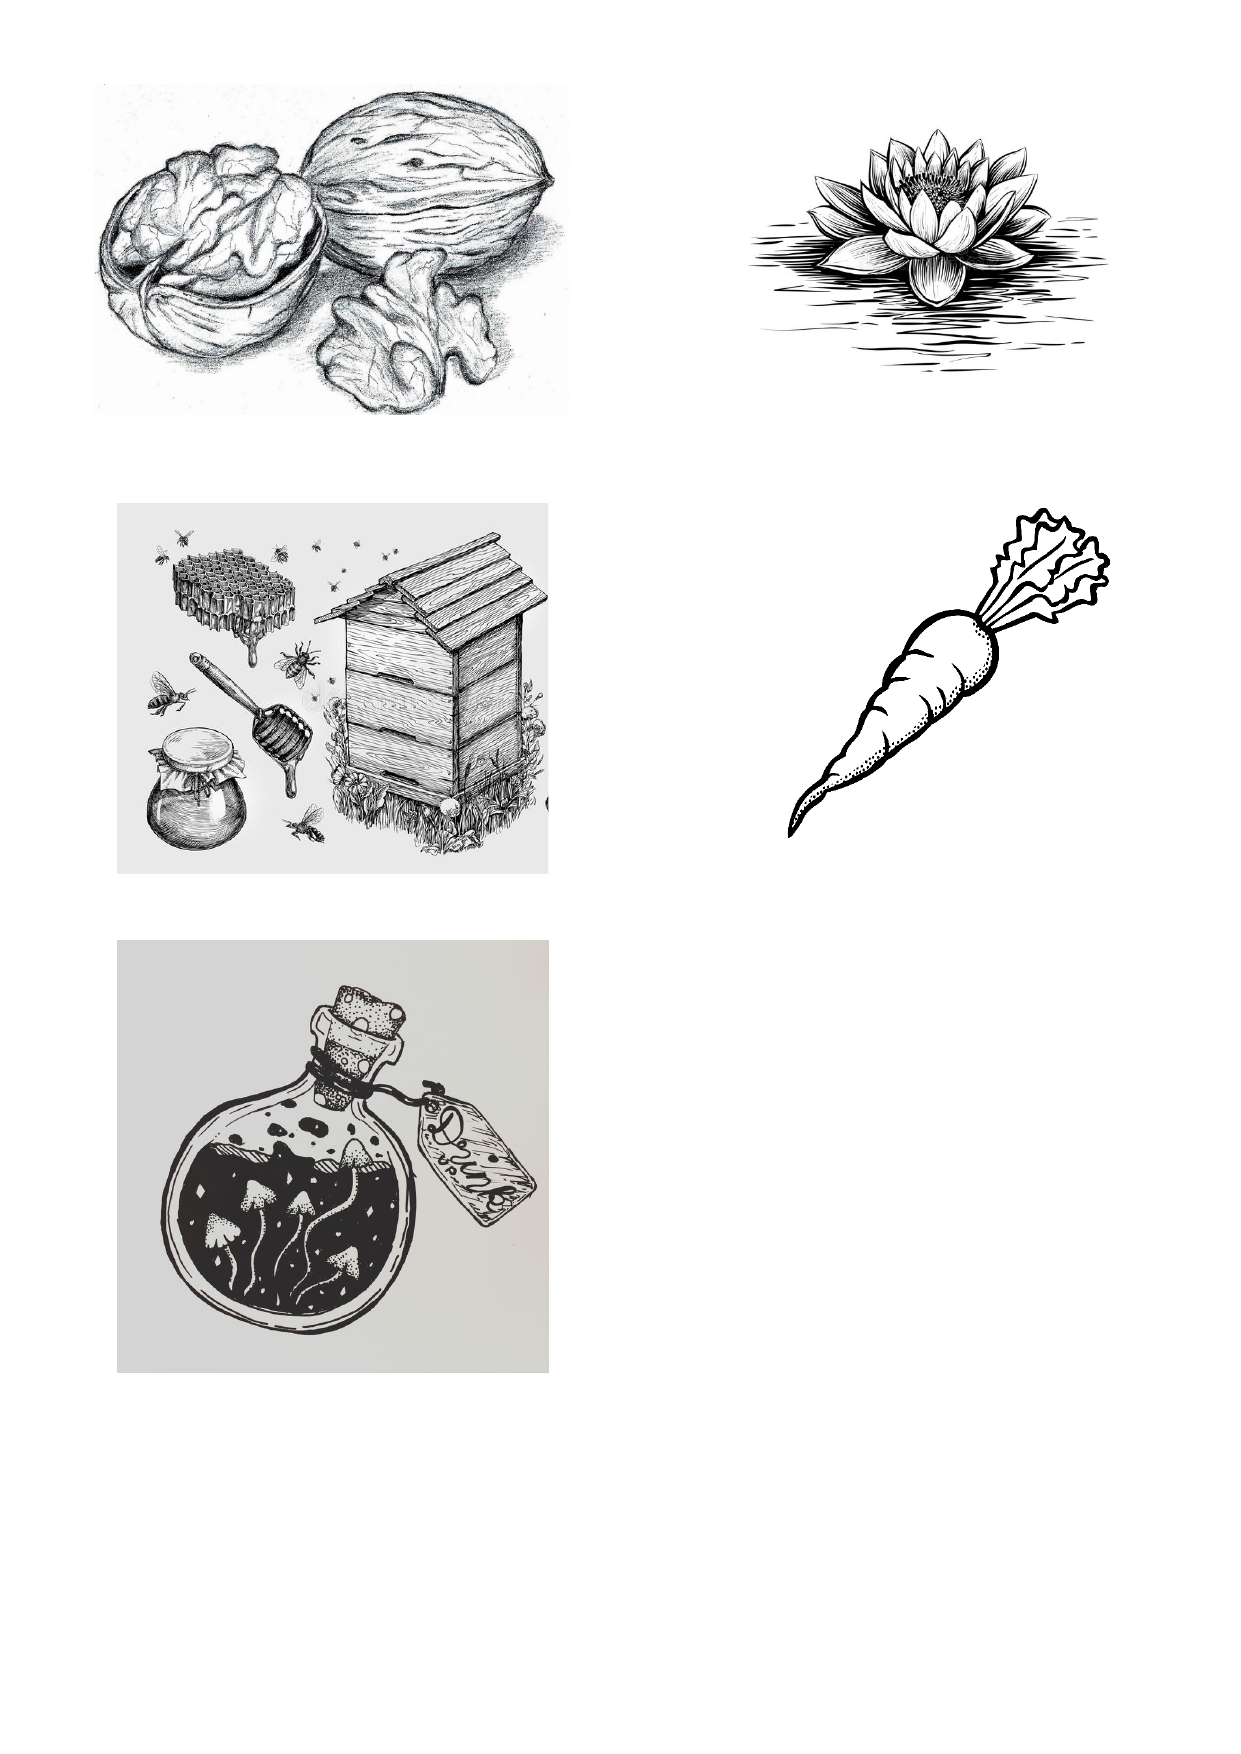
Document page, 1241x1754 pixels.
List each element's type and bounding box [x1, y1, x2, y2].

picture [117, 940, 549, 1373]
picture [93, 84, 570, 415]
picture [742, 84, 1121, 430]
picture [117, 503, 549, 874]
picture [776, 496, 1121, 849]
